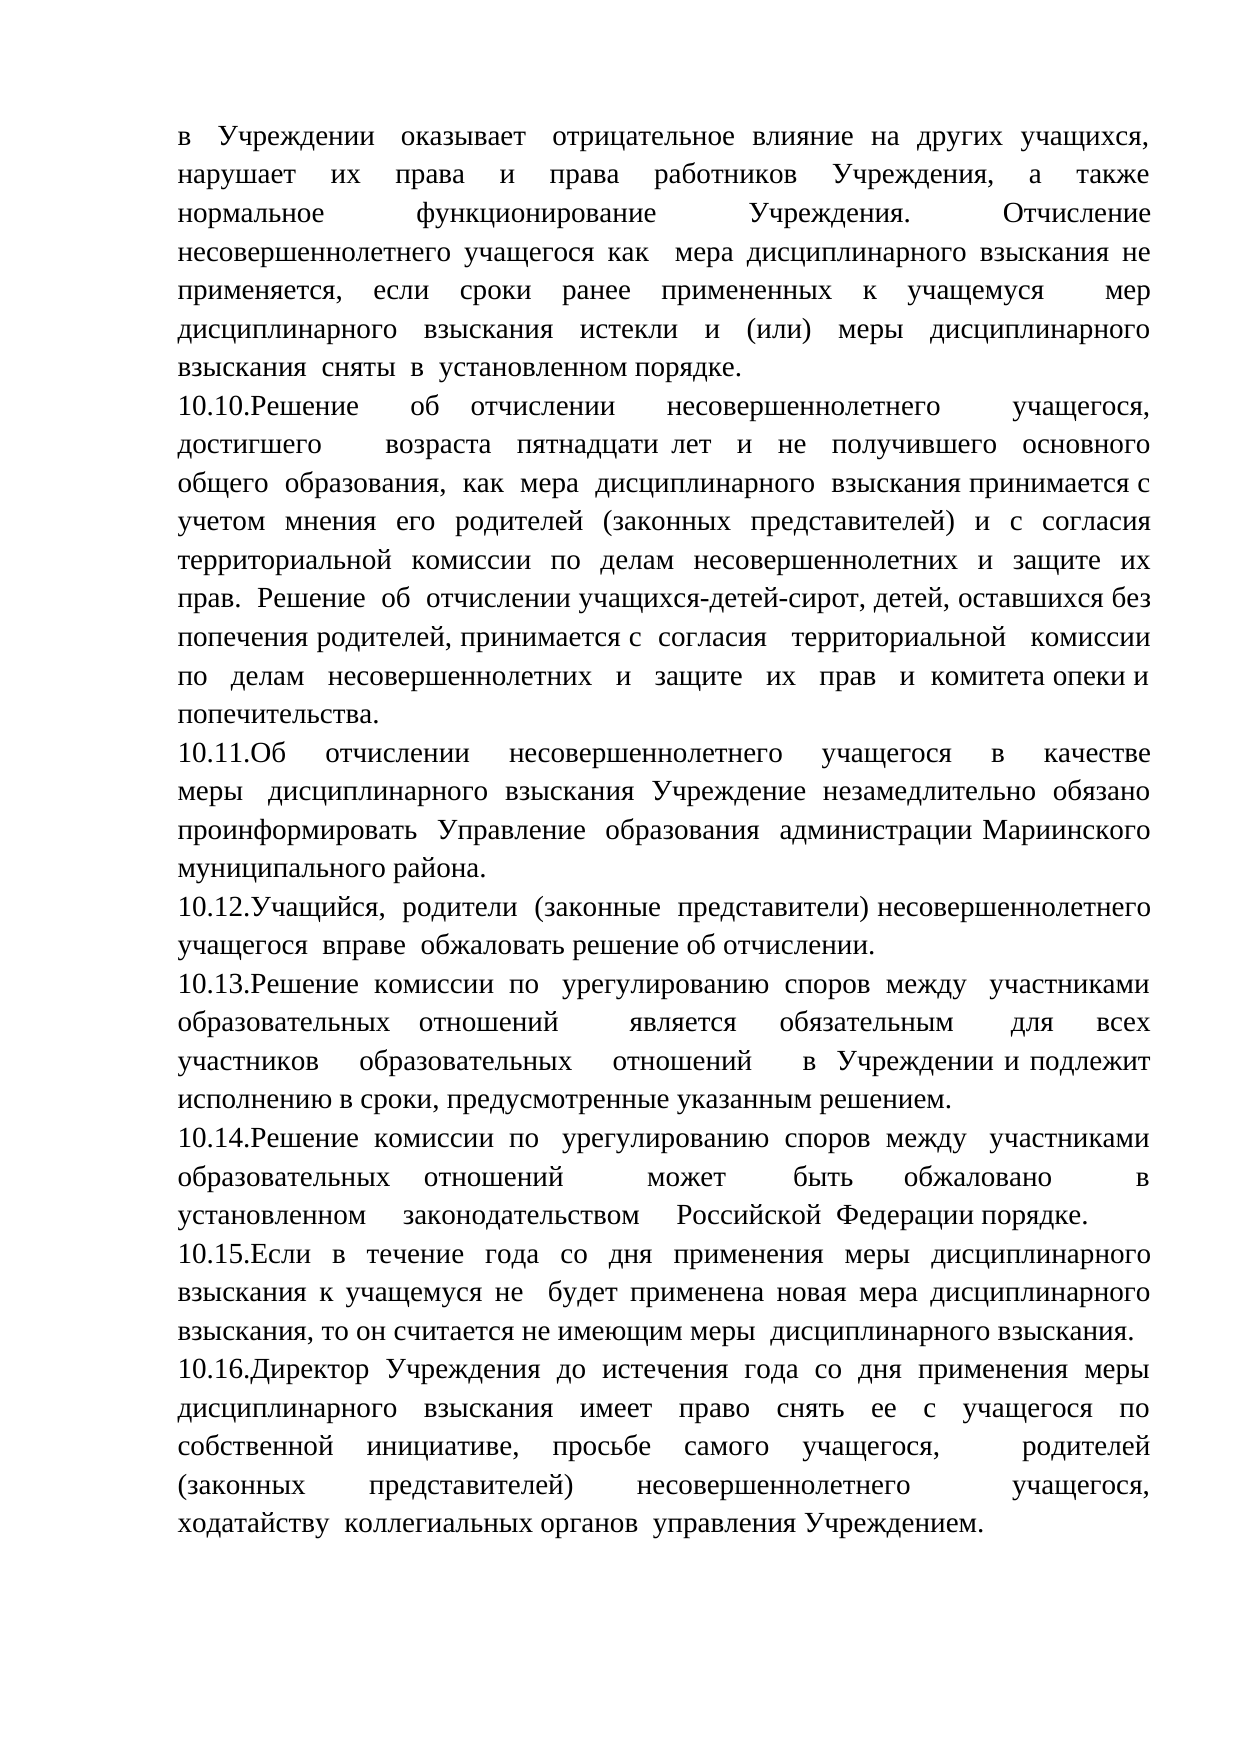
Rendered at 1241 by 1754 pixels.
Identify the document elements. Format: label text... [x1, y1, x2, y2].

text 10.12.Учащийся, родители (законные представители) несовершеннолетнего учащегося вправе обжаловать решение об отчислении. [177, 889, 1152, 961]
text 10.13.Решение комиссии по урегулированию споров между участниками образовательных отношений является обязательным для всех участников образовательных отношений в Учреждении и подлежит исполнению в сроки, предусмотренные указанным решением. [177, 966, 1152, 1115]
text 10.15.Если в течение года со дня применения меры дисциплинарного взыскания к учащемуся не будет применена новая мера дисциплинарного взыскания, то он считается не имеющим меры дисциплинарного взыскания. [177, 1236, 1152, 1346]
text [177, 118, 1152, 383]
text 10.16.Директор Учреждения до истечения года со дня применения меры дисциплинарного взыскания имеет право снять ее с учащегося по собственной инициативе, просьбе самого учащегося, родителей (законных представителей) несовершеннолетнего учащегося, ходатайству коллегиальных органов управления Учреждением. [177, 1351, 1152, 1539]
text 10.11.Об отчислении несовершеннолетнего учащегося в качестве меры дисциплинарного взыскания Учреждение незамедлительно обязано проинформировать Управление образования администрации Мариинского муниципального района. [177, 735, 1152, 884]
text 10.10.Решение об отчислении несовершеннолетнего учащегося, достигшего возраста пятнадцати лет и не получившего основного общего образования, как мера дисциплинарного взыскания принимается с учетом мнения его родителей (законных представителей) и с согласия территориальной комиссии по делам несовершеннолетних и защите их прав. Решение об отчислении учащихся-детей-сирот, детей, оставшихся без попечения родителей, принимается с согласия территориальной комиссии по делам несовершеннолетних и защите их прав и комитета опеки и попечительства. [177, 388, 1152, 730]
text 10.14.Решение комиссии по урегулированию споров между участниками образовательных отношений может быть обжаловано в установленном законодательством Российской Федерации порядке. [177, 1120, 1152, 1231]
